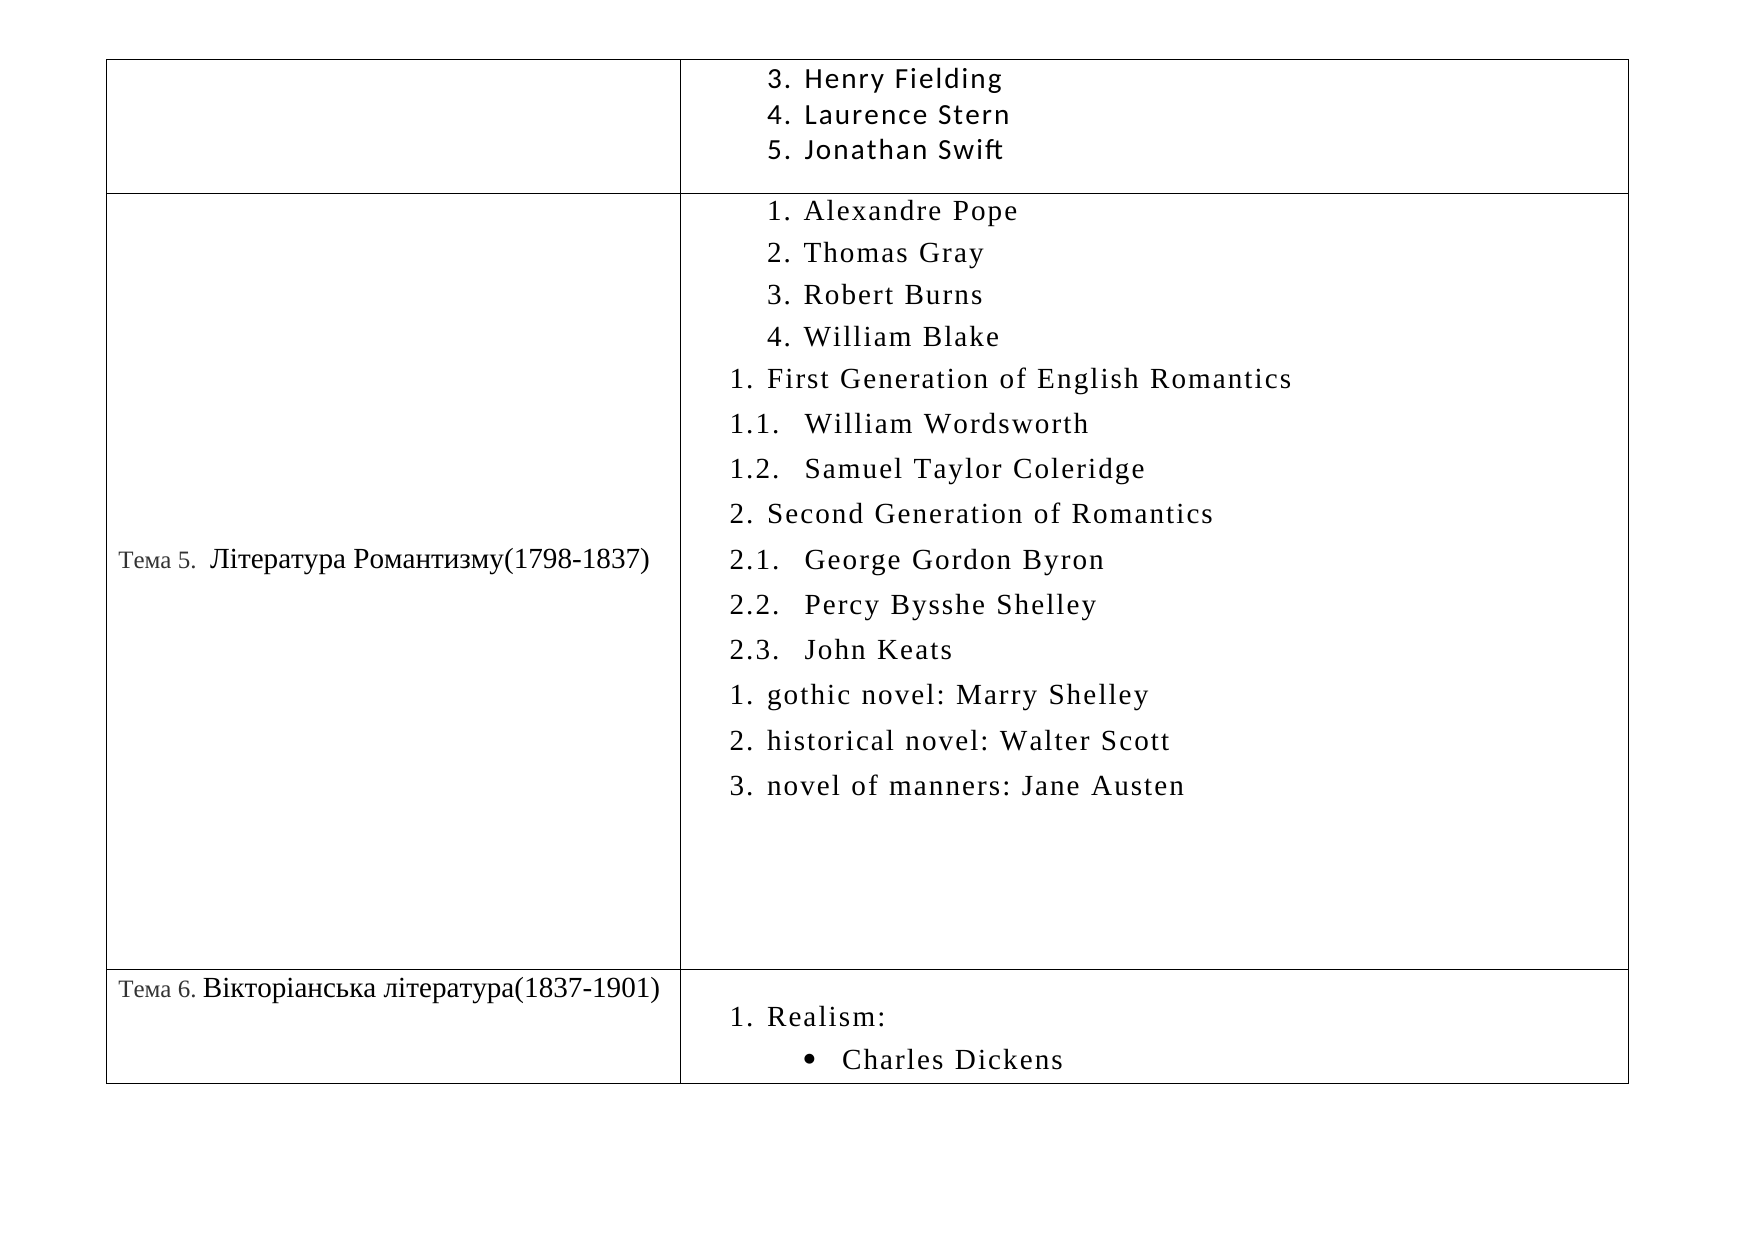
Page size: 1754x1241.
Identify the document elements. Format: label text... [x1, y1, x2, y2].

table_cell Alеxandre Pope Thomas Gray Robert Burns William Blake First Generation of English Romantics William Wordsworth Samuel Taylor Coleridge Second Generation of Romantics George Gordon Byron Percy Bysshe Shelley John Keats gothic novel: Marry Shelley historical novel: Walter Scott novel of manners: Jane Austen [681, 194, 1628, 969]
table_cell Тема 5. Література Романтизму(1798-1837) [107, 194, 680, 969]
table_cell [107, 60, 680, 192]
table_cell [681, 60, 1628, 192]
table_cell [107, 970, 680, 1083]
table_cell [681, 970, 1628, 1083]
